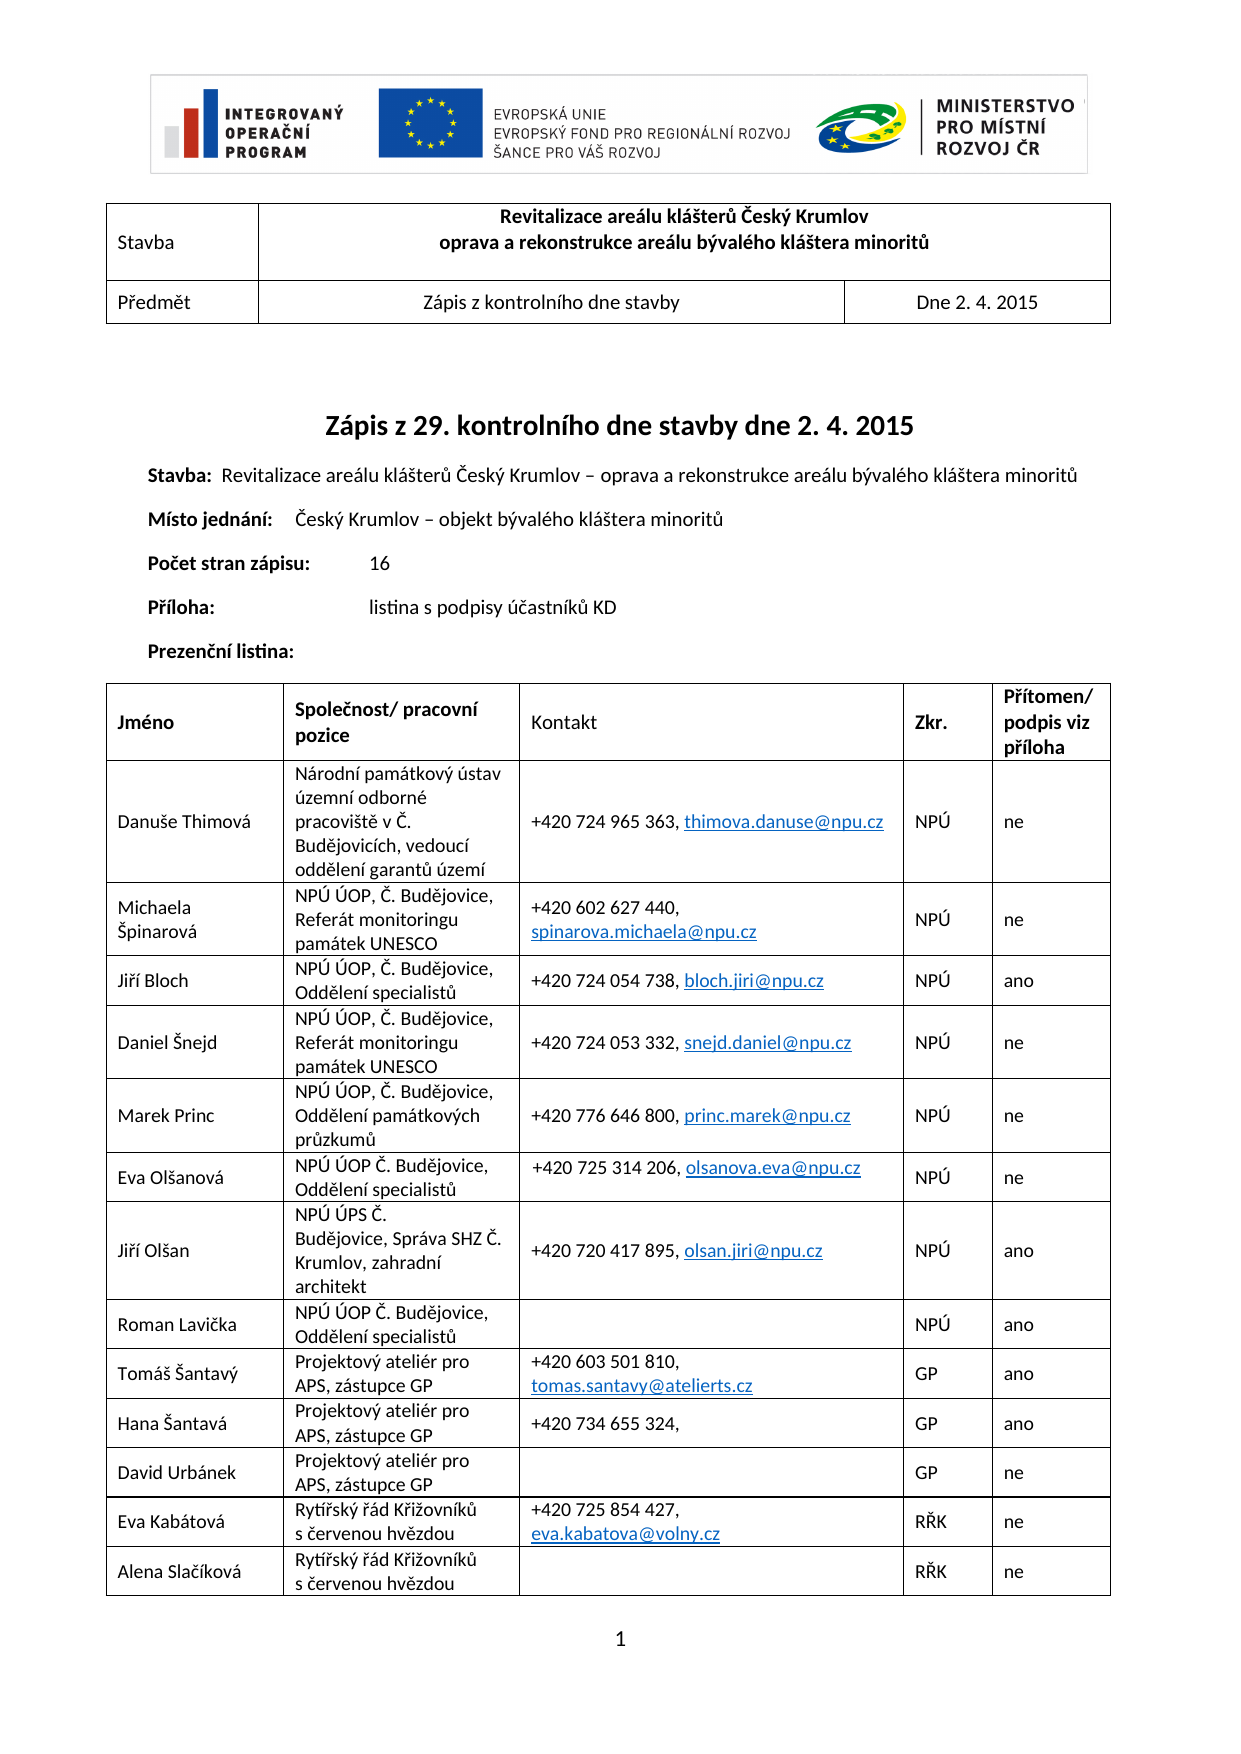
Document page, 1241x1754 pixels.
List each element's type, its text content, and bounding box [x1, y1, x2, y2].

table_cell Jiří Bloch [107, 956, 283, 1005]
table_cell NPÚ ÚOP, Č. Budějovice, Oddělení památkových průzkumů [284, 1079, 519, 1152]
table_cell GP [904, 1349, 992, 1398]
table_cell [520, 1547, 903, 1595]
text Stavba: Revitalizace areálu klášterů Český Krumlov – oprava a rekonstrukce areálu bývalého kláštera minoritů [148, 462, 1093, 488]
table_cell +420 724 965 363, thimova.danuse@npu.cz [520, 761, 903, 882]
table_cell NPÚ ÚOP, Č. Budějovice, Oddělení specialistů [284, 956, 519, 1005]
table_header Přítomen/ podpis viz příloha [993, 684, 1110, 760]
table_cell Eva Kabátová [107, 1498, 283, 1546]
table_cell Hana Šantavá [107, 1399, 283, 1447]
table_cell NPÚ [904, 1202, 992, 1299]
table_cell ano [993, 1202, 1110, 1299]
table_cell +420 603 501 810, tomas.santavy@atelierts.cz [520, 1349, 903, 1398]
table_cell [520, 1448, 903, 1496]
table_cell ano [993, 1399, 1110, 1447]
table_cell Tomáš Šantavý [107, 1349, 283, 1398]
table_cell NPÚ [904, 956, 992, 1005]
table_cell +420 720 417 895, olsan.jiri@npu.cz [520, 1202, 903, 1299]
table_cell ne [993, 1547, 1110, 1595]
table_cell Projektový ateliér pro APS, zástupce GP [284, 1399, 519, 1447]
text Příloha: listina s podpisy účastníků KD [148, 594, 1093, 620]
table_cell Rytířský řád Křižovníků s červenou hvězdou [284, 1547, 519, 1595]
text Počet stran zápisu: 16 [148, 550, 1093, 576]
text Místo jednání: Český Krumlov – objekt bývalého kláštera minoritů [148, 506, 1093, 532]
text Prezenční listina: [148, 638, 1093, 664]
picture [147, 73, 1093, 175]
table_cell ne [993, 761, 1110, 882]
table_cell NPÚ ÚPS Č. Budějovice, Správa SHZ Č. Krumlov, zahradní architekt [284, 1202, 519, 1299]
table_cell ne [993, 1006, 1110, 1078]
table_cell David Urbánek [107, 1448, 283, 1496]
table_cell Jiří Olšan [107, 1202, 283, 1299]
table_header Jméno [107, 684, 283, 760]
table_cell +420 724 054 738, bloch.jiri@npu.cz [520, 956, 903, 1005]
table_header Kontakt [520, 684, 903, 760]
table_cell ne [993, 1153, 1110, 1201]
table_cell ne [993, 1079, 1110, 1152]
table_cell +420 724 053 332, snejd.daniel@npu.cz [520, 1006, 903, 1078]
table_cell NPÚ [904, 1300, 992, 1348]
table_cell Daniel Šnejd [107, 1006, 283, 1078]
table_cell RŘK [904, 1498, 992, 1546]
table_cell NPÚ [904, 1006, 992, 1078]
table_cell RŘK [904, 1547, 992, 1595]
table_cell ano [993, 1349, 1110, 1398]
table_cell ne [993, 1498, 1110, 1546]
table_cell NPÚ ÚOP, Č. Budějovice, Referát monitoringu památek UNESCO [284, 1006, 519, 1078]
table_cell Roman Lavička [107, 1300, 283, 1348]
table_cell [520, 1153, 903, 1201]
table_cell +420 602 627 440, spinarova.michaela@npu.cz [520, 883, 903, 955]
table_cell Michaela Špinarová [107, 883, 283, 955]
table_cell ano [993, 956, 1110, 1005]
table_cell NPÚ ÚOP, Č. Budějovice, Referát monitoringu památek UNESCO [284, 883, 519, 955]
table_cell Projektový ateliér pro APS, zástupce GP [284, 1448, 519, 1496]
table_cell NPÚ ÚOP Č. Budějovice, Oddělení specialistů [284, 1153, 519, 1201]
table_cell NPÚ ÚOP Č. Budějovice, Oddělení specialistů [284, 1300, 519, 1348]
table_cell +420 725 854 427, eva.kabatova@volny.cz [520, 1498, 903, 1546]
text Zápis z 29. kontrolního dne stavby dne 2. 4. 2015 [148, 407, 1093, 443]
table_cell GP [904, 1448, 992, 1496]
table_cell ne [993, 883, 1110, 955]
table_header Společnost/ pracovní pozice [284, 684, 519, 760]
table_cell GP [904, 1399, 992, 1447]
table_cell Projektový ateliér pro APS, zástupce GP [284, 1349, 519, 1398]
table_cell Národní památkový ústav územní odborné pracoviště v Č. Budějovicích, vedoucí oddělení garantů území [284, 761, 519, 882]
table_cell ne [993, 1448, 1110, 1496]
table_cell Eva Olšanová [107, 1153, 283, 1201]
table_cell NPÚ [904, 1079, 992, 1152]
table_cell Danuše Thimová [107, 761, 283, 882]
table_cell Rytířský řád Křižovníků s červenou hvězdou [284, 1498, 519, 1546]
table_cell NPÚ [904, 761, 992, 882]
table_cell +420 776 646 800, princ.marek@npu.cz [520, 1079, 903, 1152]
table_cell Marek Princ [107, 1079, 283, 1152]
table_cell NPÚ [904, 1153, 992, 1201]
table_cell [520, 1300, 903, 1348]
table_header Zkr. [904, 684, 992, 760]
table_cell NPÚ [904, 883, 992, 955]
table_cell Alena Slačíková [107, 1547, 283, 1595]
table_cell +420 734 655 324, [520, 1399, 903, 1447]
table_cell ano [993, 1300, 1110, 1348]
